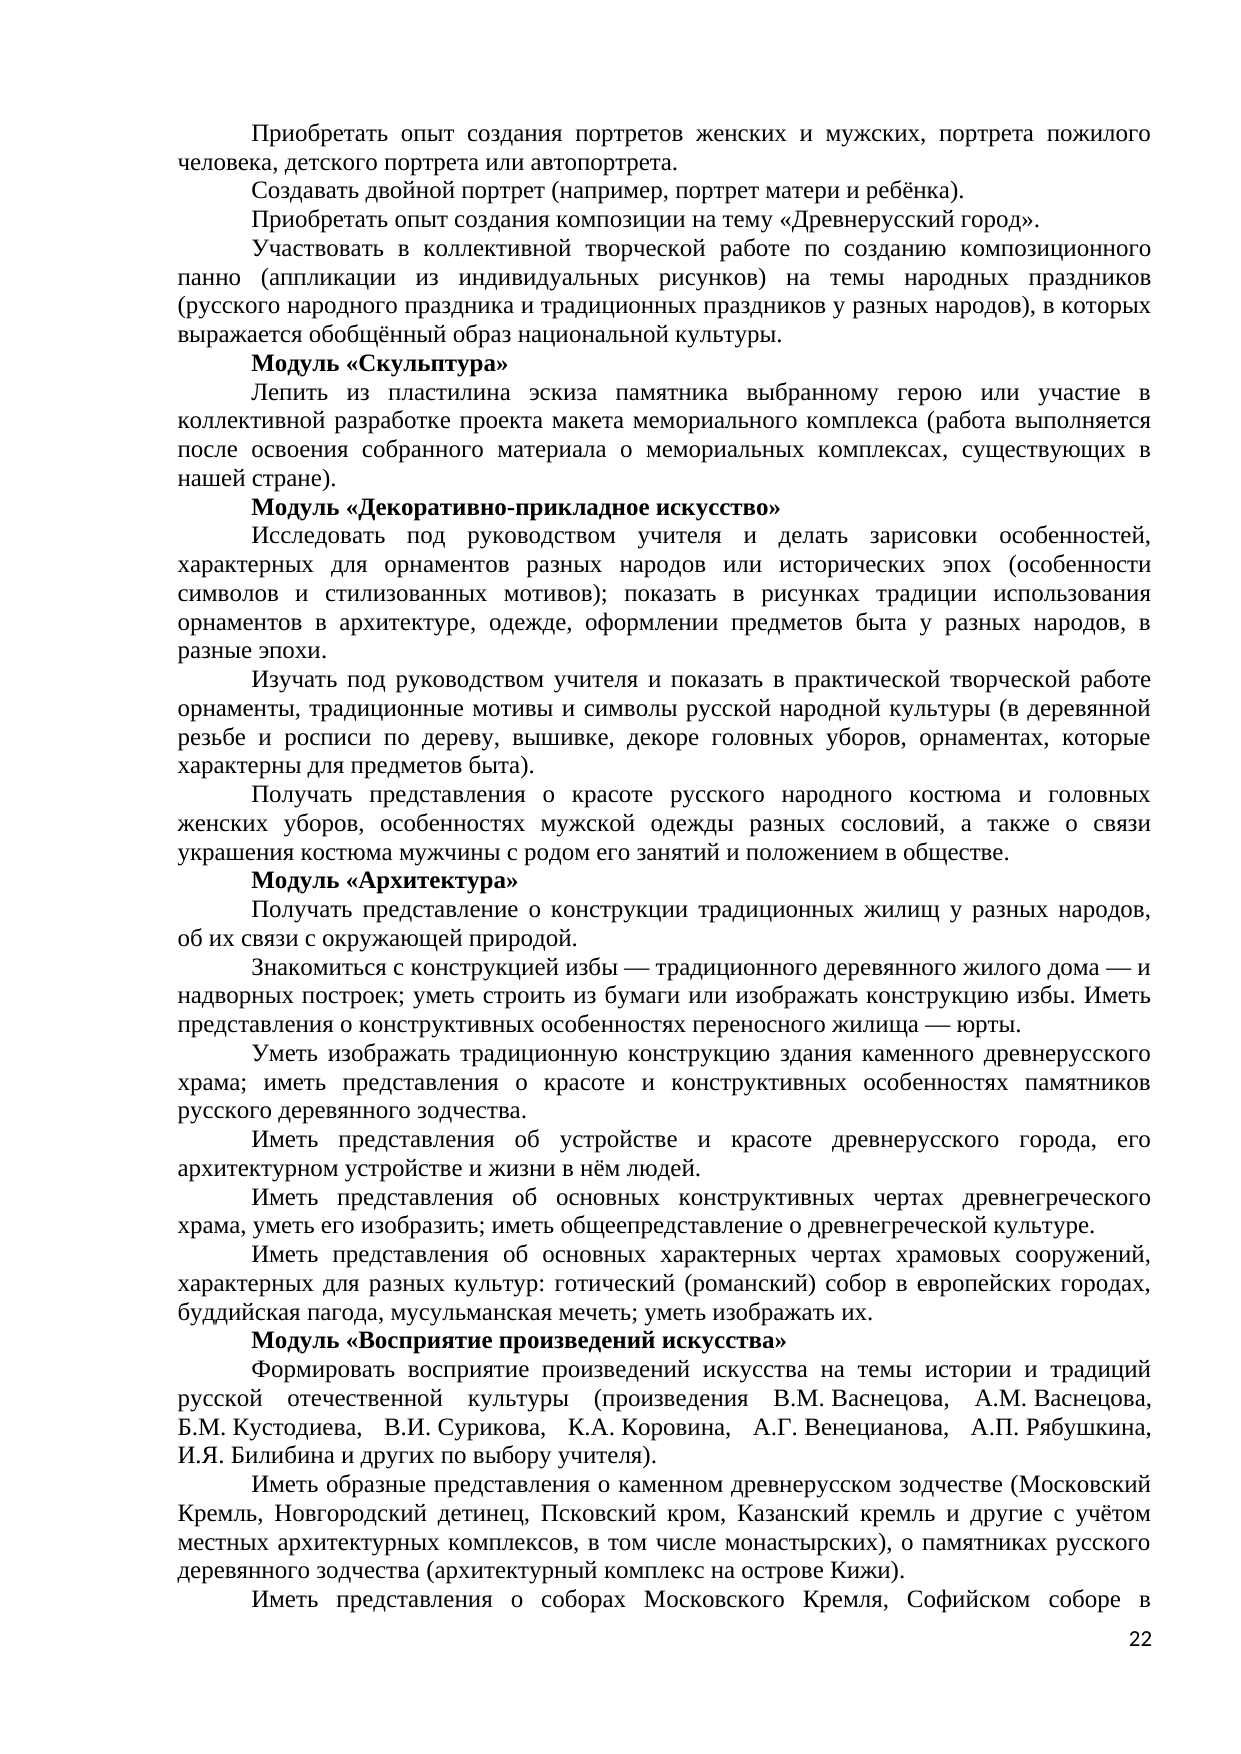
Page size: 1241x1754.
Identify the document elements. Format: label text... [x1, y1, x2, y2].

text Лепить из пластилина эскиза памятника выбранному герою или участие в коллективной разработке проекта макета мемориального комплекса (работа выполняется после освоения собранного материала о мемориальных комплексах, существующих в нашей стране). [177, 377, 1152, 492]
text Модуль «Декоративно-прикладное искусство» [177, 492, 1152, 521]
text Уметь изображать традиционную конструкцию здания каменного древнерусского храма; иметь представления о красоте и конструктивных особенностях памятников русского деревянного зодчества. [177, 1038, 1152, 1124]
text Формировать восприятие произведений искусства на темы истории и традиций русской отечественной культуры (произведения В.М. Васнецова, А.М. Васнецова, Б.М. Кустодиева, В.И. Сурикова, К.А. Коровина, А.Г. Венецианова, А.П. Рябушкина, И.Я. Билибина и других по выбору учителя). [177, 1354, 1152, 1469]
text Приобретать опыт создания композиции на тему «Древнерусский город». [177, 204, 1152, 233]
text Модуль «Восприятие произведений искусства» [177, 1326, 1152, 1354]
text Получать представления о красоте русского народного костюма и головных женских уборов, особенностях мужской одежды разных сословий, а также о связи украшения костюма мужчины с родом его занятий и положением в обществе. [177, 779, 1152, 866]
text Изучать под руководством учителя и показать в практической творческой работе орнаменты, традиционные мотивы и символы русской народной культуры (в деревянной резьбе и росписи по дереву, вышивке, декоре головных уборов, орнаментах, которые характерны для предметов быта). [177, 664, 1152, 779]
text Участвовать в коллективной творческой работе по созданию композиционного панно (аппликации из индивидуальных рисунков) на темы народных праздников (русского народного праздника и традиционных праздников у разных народов), в которых выражается обобщённый образ национальной культуры. [177, 233, 1152, 348]
text Исследовать под руководством учителя и делать зарисовки особенностей, характерных для орнаментов разных народов или исторических эпох (особенности символов и стилизованных мотивов); показать в рисунках традиции использования орнаментов в архитектуре, одежде, оформлении предметов быта у разных народов, в разные эпохи. [177, 521, 1152, 664]
text Модуль «Скульптура» [177, 348, 1152, 377]
text Знакомиться с конструкцией избы — традиционного деревянного жилого дома — и надворных построек; уметь строить из бумаги или изображать конструкцию избы. Иметь представления о конструктивных особенностях переносного жилища — юрты. [177, 952, 1152, 1038]
text Создавать двойной портрет (например, портрет матери и ребёнка). [177, 176, 1152, 204]
text Иметь представления об основных характерных чертах храмовых сооружений, характерных для разных культур: готический (романский) собор в европейских городах, буддийская пагода, мусульманская мечеть; уметь изображать их. [177, 1239, 1152, 1326]
text Иметь представления об основных конструктивных чертах древнегреческого храма, уметь его изобразить; иметь общеепредставление о древнегреческой культуре. [177, 1182, 1152, 1239]
text Приобретать опыт создания портретов женских и мужских, портрета пожилого человека, детского портрета или автопортрета. [177, 118, 1152, 176]
text Получать представление о конструкции традиционных жилищ у разных народов, об их связи с окружающей природой. [177, 894, 1152, 952]
text Иметь представления об устройстве и красоте древнерусского города, его архитектурном устройстве и жизни в нём людей. [177, 1124, 1152, 1182]
text Иметь образные представления о каменном древнерусском зодчестве (Московский Кремль, Новгородский детинец, Псковский кром, Казанский кремль и другие с учётом местных архитектурных комплексов, в том числе монастырских), о памятниках русского деревянного зодчества (архитектурный комплекс на острове Кижи). [177, 1469, 1152, 1584]
text Модуль «Архитектура» [177, 866, 1152, 894]
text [177, 1584, 1152, 1613]
